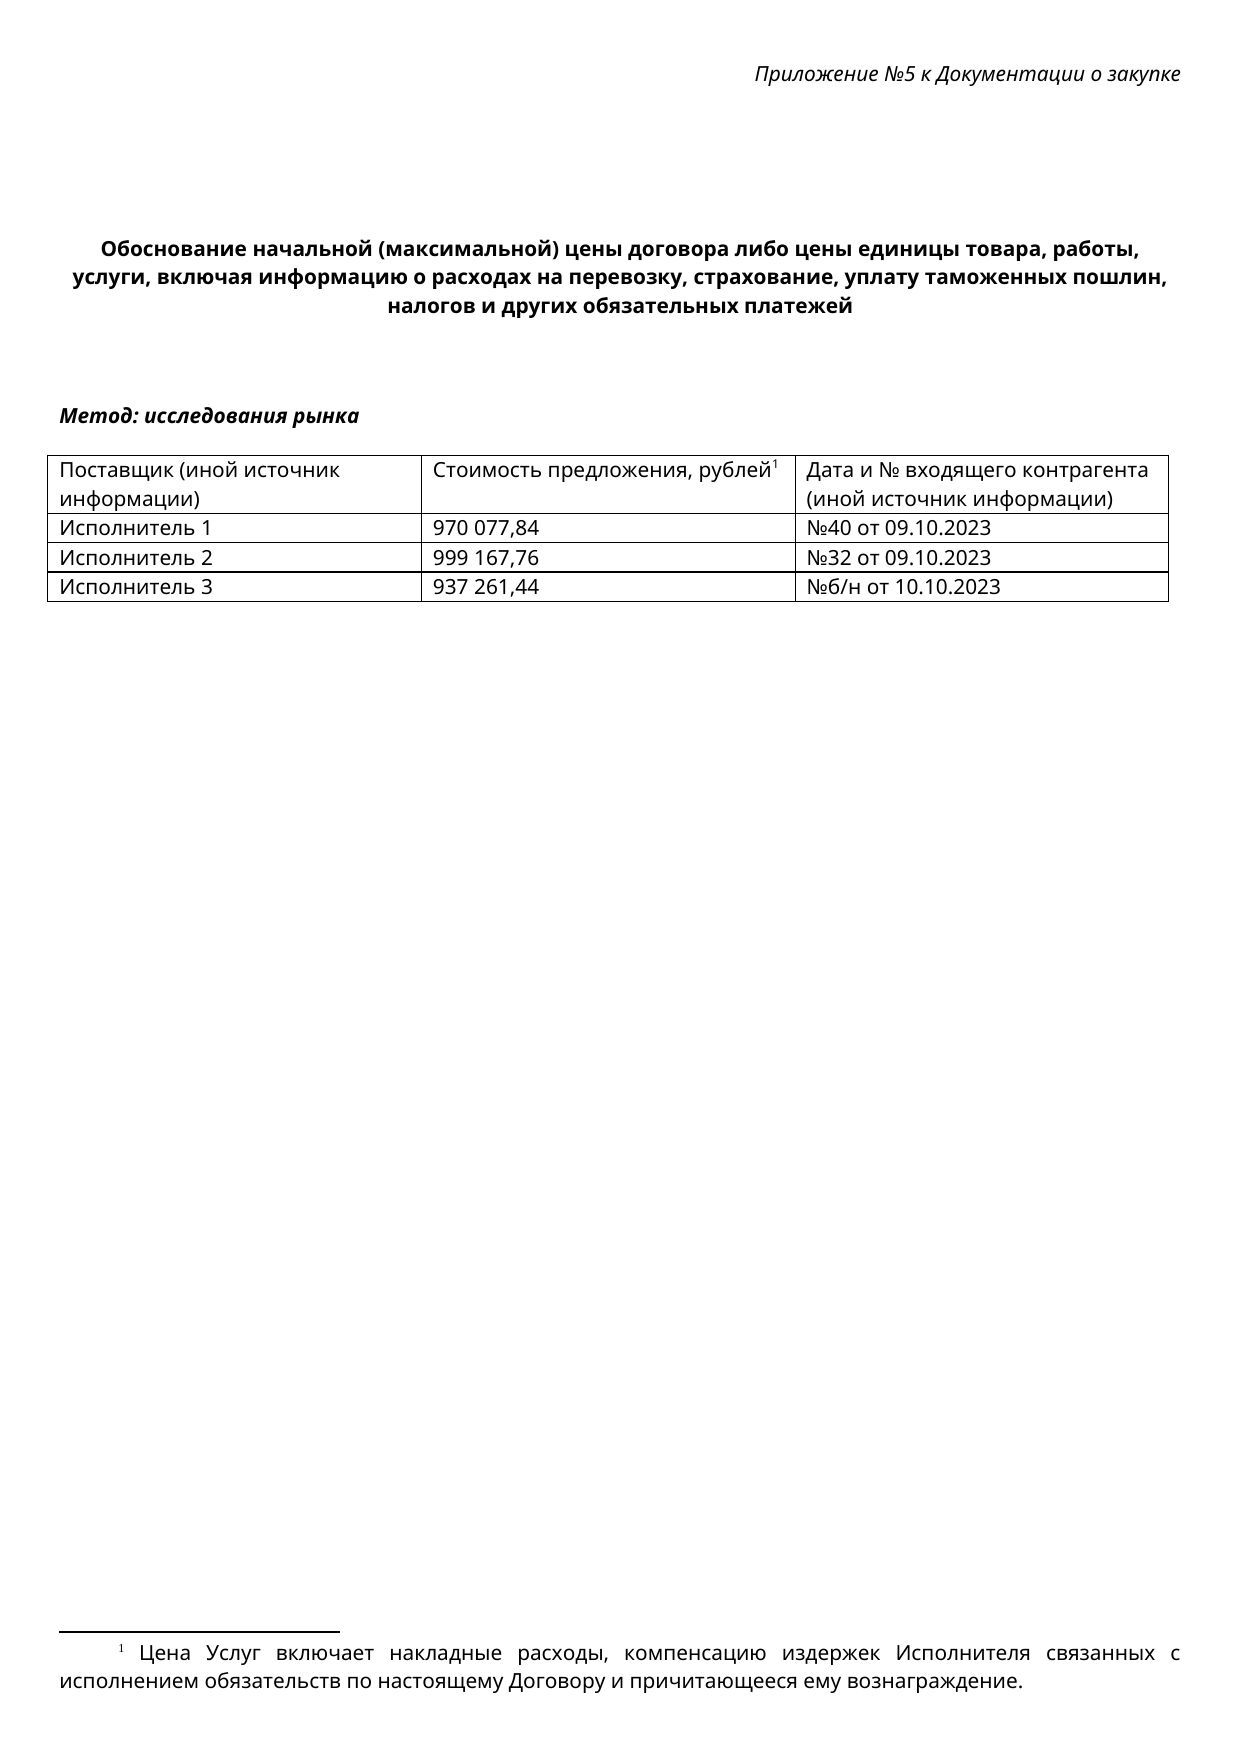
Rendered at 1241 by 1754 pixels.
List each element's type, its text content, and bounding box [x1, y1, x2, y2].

text Метод: исследования рынка [59, 401, 1181, 429]
table_header Дата и № входящего контрагента (иной источник информации) [796, 456, 1168, 512]
table_cell 970 077,84 [422, 514, 795, 542]
table_cell Исполнитель 3 [48, 573, 421, 601]
table_cell 999 167,76 [422, 543, 795, 571]
list Приложение №5 к Документации о закупке [134, 59, 1181, 87]
table_cell Исполнитель 1 [48, 514, 421, 542]
text Обоснование начальной (максимальной) цены договора либо цены единицы товара, работы, услуги, включая информацию о расходах на перевозку, страхование, уплату таможенных пошлин, налогов и других обязательных платежей [59, 234, 1181, 319]
table_cell №40 от 09.10.2023 [796, 514, 1168, 542]
table_cell Исполнитель 2 [48, 543, 421, 571]
table_cell 937 261,44 [422, 573, 795, 601]
table_cell №б/н от 10.10.2023 [796, 573, 1168, 601]
table_cell №32 от 09.10.2023 [796, 543, 1168, 571]
table_header Стоимость предложения, рублей [422, 456, 795, 512]
table_header Поставщик (иной источник информации) [48, 456, 421, 512]
